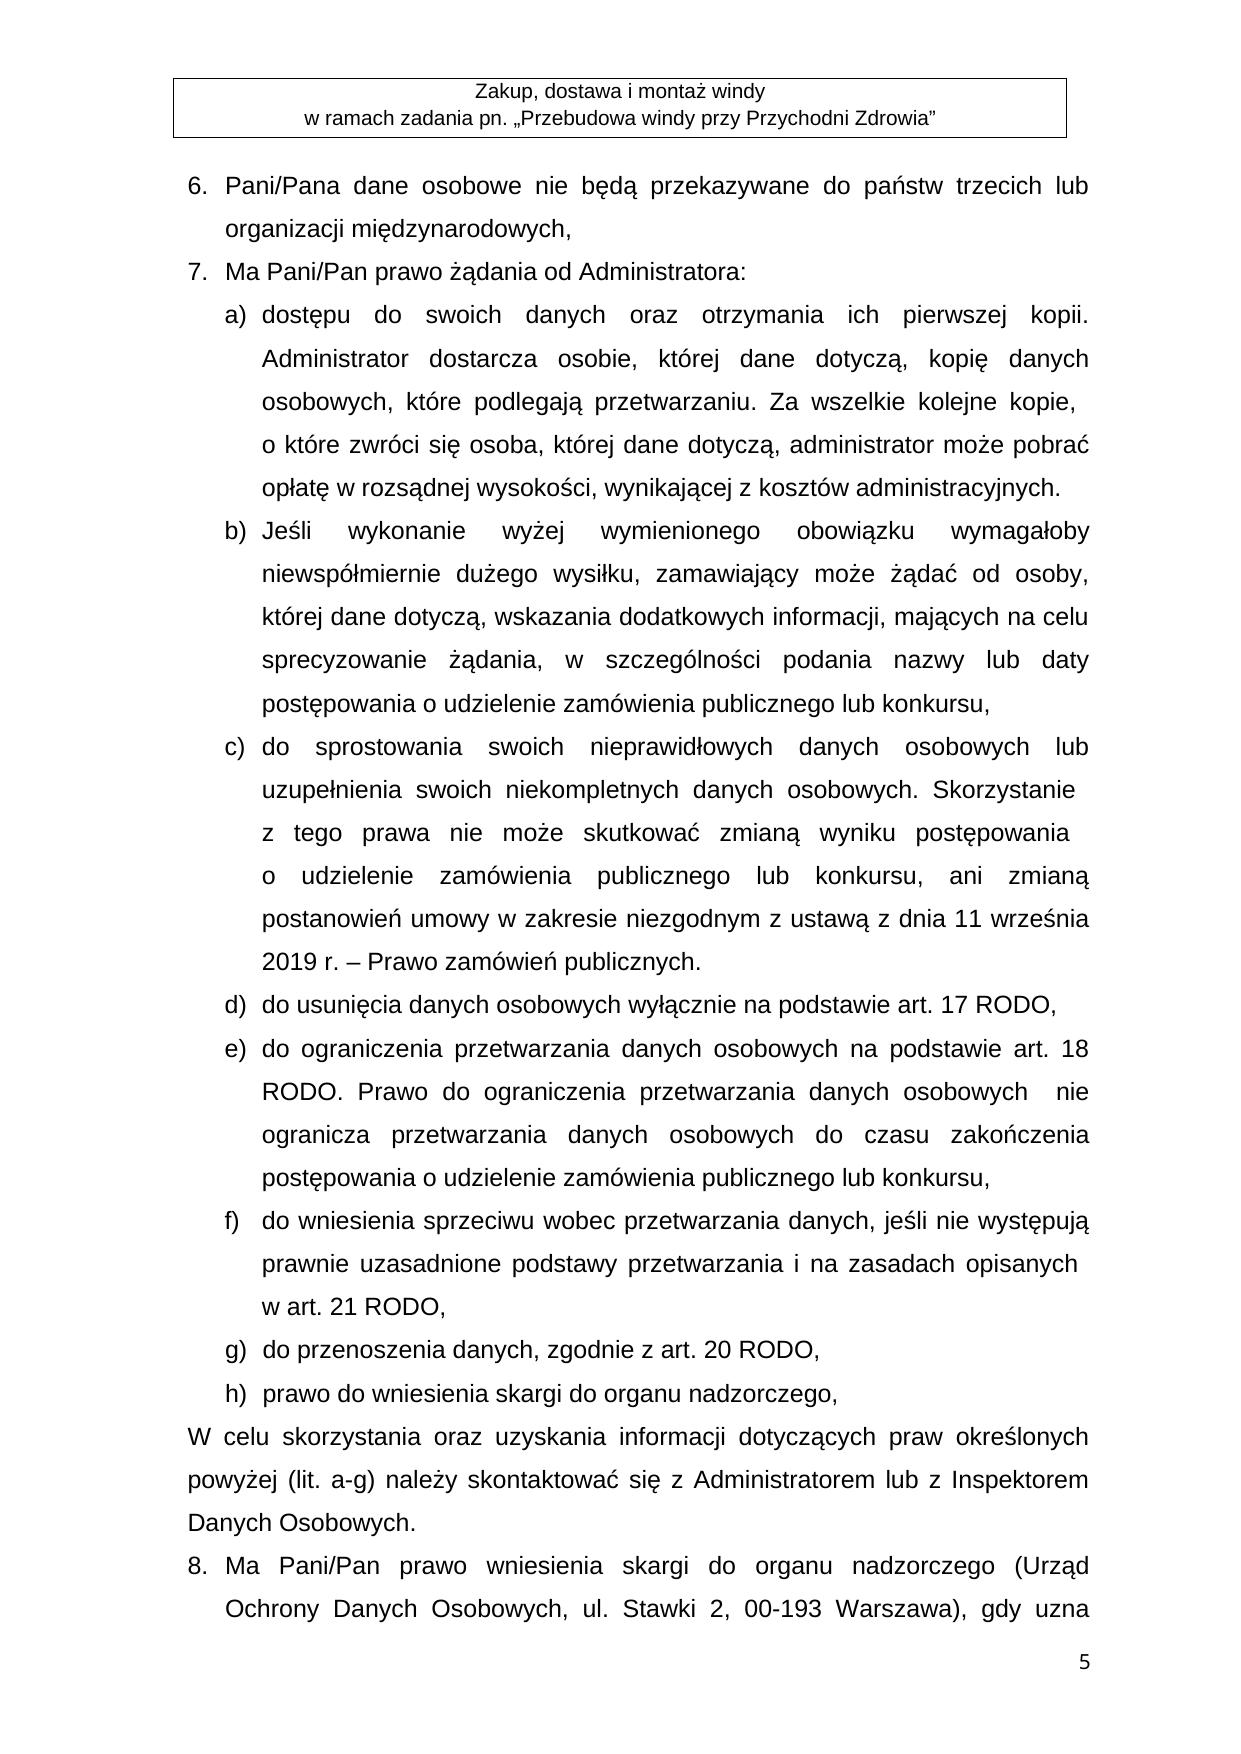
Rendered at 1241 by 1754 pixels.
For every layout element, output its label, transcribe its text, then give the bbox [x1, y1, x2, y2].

list do ograniczenia przetwarzania danych osobowych na podstawie art. 18 RODO. Prawo do ograniczenia przetwarzania danych osobowych nie ogranicza przetwarzania danych osobowych do czasu zakończenia postępowania o udzielenie zamówienia publicznego lub konkursu, [224, 1033, 1090, 1192]
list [187, 1551, 1090, 1623]
list do sprostowania swoich nieprawidłowych danych osobowych lub uzupełnienia swoich niekompletnych danych osobowych. Skorzystanie z tego prawa nie może skutkować zmianą wyniku postępowania o udzielenie zamówienia publicznego lub konkursu, ani zmianą postanowień umowy w zakresie niezgodnym z ustawą z dnia 11 września 2019 r. – Prawo zamówień publicznych. [224, 732, 1090, 976]
list do wniesienia sprzeciwu wobec przetwarzania danych, jeśli nie występują prawnie uzasadnione podstawy przetwarzania i na zasadach opisanych w art. 21 RODO, [224, 1206, 1090, 1321]
text W celu skorzystania oraz uzyskania informacji dotyczących praw określonych powyżej (lit. a-g) należy skontaktować się z Administratorem lub z Inspektorem Danych Osobowych. [187, 1422, 1090, 1537]
list prawo do wniesienia skargi do organu nadzorczego, [225, 1378, 1090, 1407]
list Jeśli wykonanie wyżej wymienionego obowiązku wymagałoby niewspółmiernie dużego wysiłku, zamawiający może żądać od osoby, której dane dotyczą, wskazania dodatkowych informacji, mających na celu sprecyzowanie żądania, w szczególności podania nazwy lub daty postępowania o udzielenie zamówienia publicznego lub konkursu, [224, 516, 1090, 717]
list do przenoszenia danych, zgodnie z art. 20 RODO, [225, 1335, 1090, 1364]
list Pani/Pana dane osobowe nie będą przekazywane do państw trzecich lub organizacji międzynarodowych, [187, 171, 1090, 243]
list do usunięcia danych osobowych wyłącznie na podstawie art. 17 RODO, [224, 990, 1090, 1019]
list Ma Pani/Pan prawo żądania od Administratora: [187, 257, 1090, 286]
list dostępu do swoich danych oraz otrzymania ich pierwszej kopii. Administrator dostarcza osobie, której dane dotyczą, kopię danych osobowych, które podlegają przetwarzaniu. Za wszelkie kolejne kopie, o które zwróci się osoba, której dane dotyczą, administrator może pobrać opłatę w rozsądnej wysokości, wynikającej z kosztów administracyjnych. [224, 300, 1090, 502]
